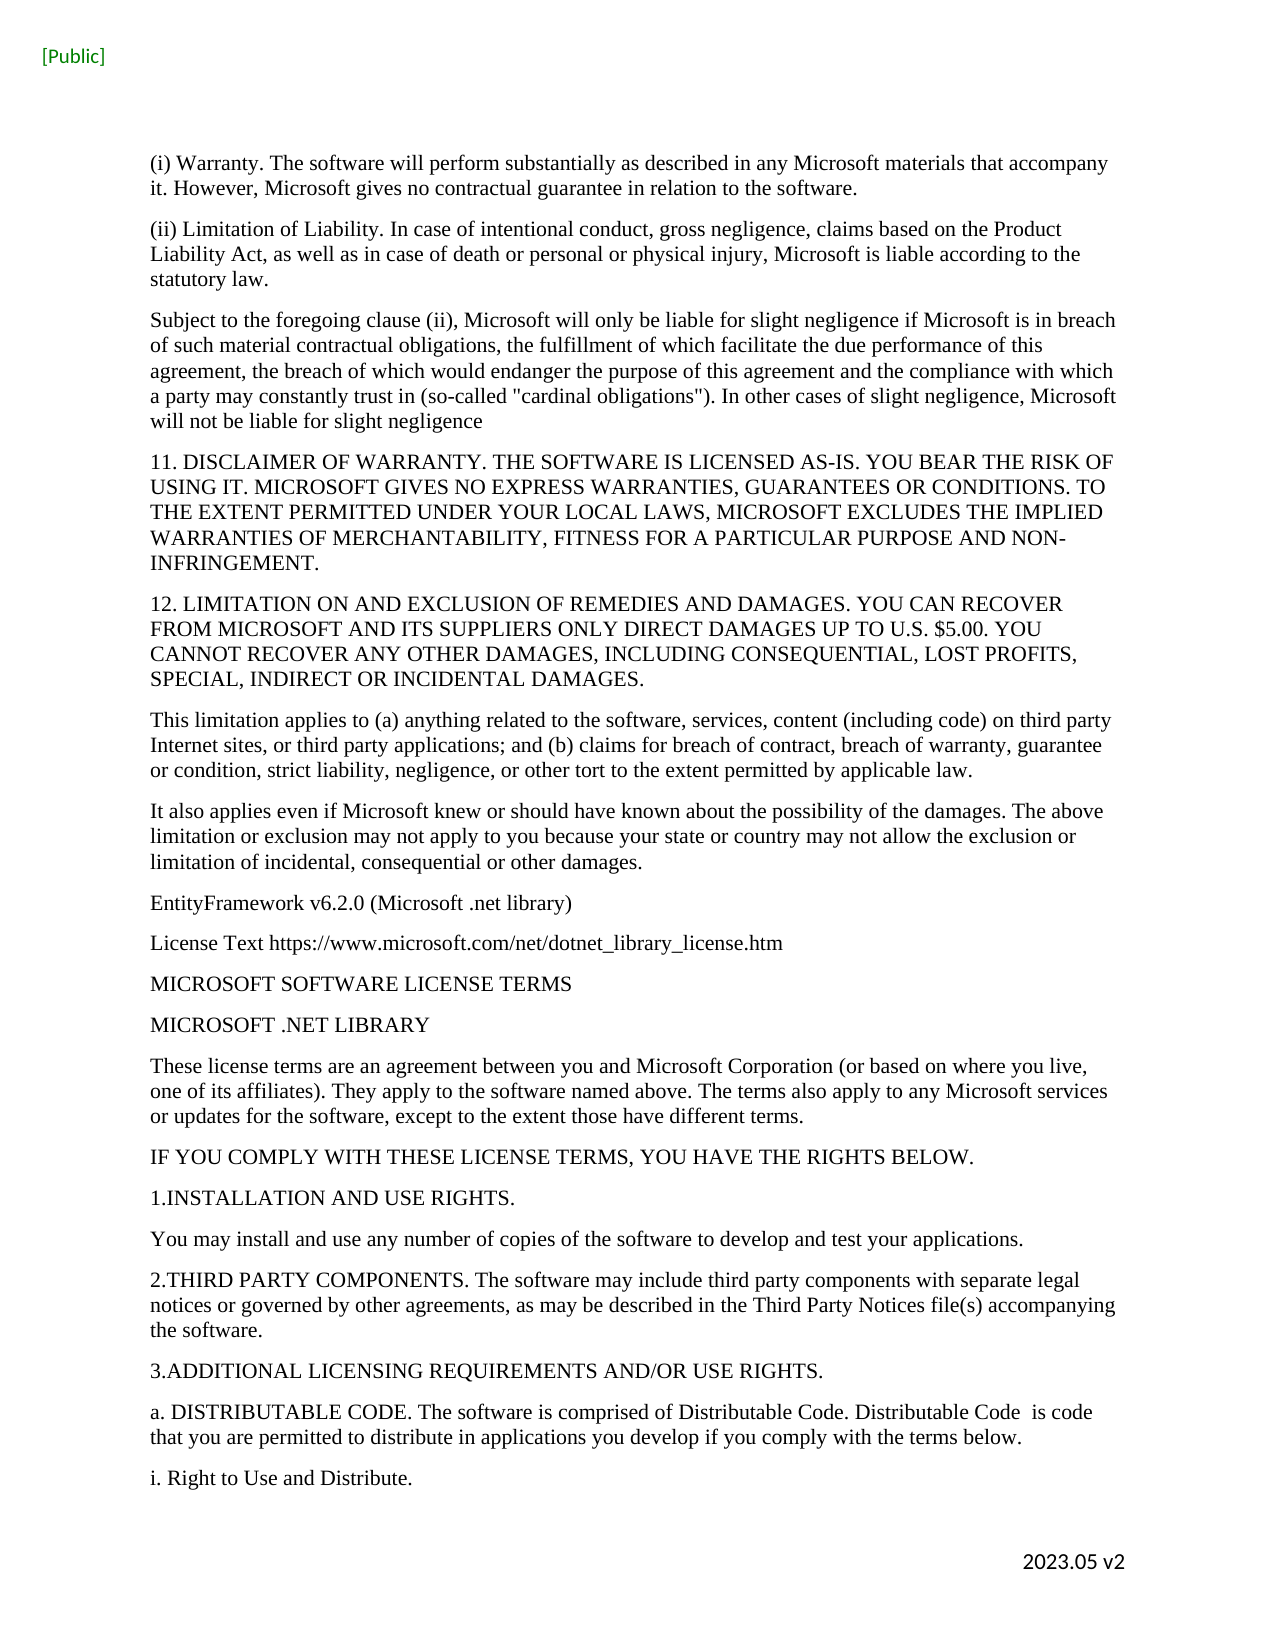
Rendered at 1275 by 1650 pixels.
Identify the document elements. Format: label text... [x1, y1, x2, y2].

text 1.INSTALLATION AND USE RIGHTS. [150, 1185, 1125, 1210]
text MICROSOFT .NET LIBRARY [150, 1012, 1125, 1037]
text These license terms are an agreement between you and Microsoft Corporation (or based on where you live, one of its affiliates). They apply to the software named above. The terms also apply to any Microsoft services or updates for the software, except to the extent those have different terms. [150, 1053, 1125, 1128]
text a. DISTRIBUTABLE CODE. The software is comprised of Distributable Code. Distributable Code is code that you are permitted to distribute in applications you develop if you comply with the terms below. [150, 1399, 1125, 1449]
text You may install and use any number of copies of the software to develop and test your applications. [150, 1226, 1125, 1251]
text MICROSOFT SOFTWARE LICENSE TERMS [150, 971, 1125, 996]
text 12. LIMITATION ON AND EXCLUSION OF REMEDIES AND DAMAGES. YOU CAN RECOVER FROM MICROSOFT AND ITS SUPPLIERS ONLY DIRECT DAMAGES UP TO U.S. $5.00. YOU CANNOT RECOVER ANY OTHER DAMAGES, INCLUDING CONSEQUENTIAL, LOST PROFITS, SPECIAL, INDIRECT OR INCIDENTAL DAMAGES. [150, 591, 1125, 691]
text EntityFramework v6.2.0 (Microsoft .net library) [150, 889, 1125, 915]
text IF YOU COMPLY WITH THESE LICENSE TERMS, YOU HAVE THE RIGHTS BELOW. [150, 1144, 1125, 1169]
text i. Right to Use and Distribute. [150, 1465, 1125, 1490]
text Subject to the foregoing clause (ii), Microsoft will only be liable for slight negligence if Microsoft is in breach of such material contractual obligations, the fulfillment of which facilitate the due performance of this agreement, the breach of which would endanger the purpose of this agreement and the compliance with which a party may constantly trust in (so-called "cardinal obligations"). In other cases of slight negligence, Microsoft will not be liable for slight negligence [150, 307, 1125, 433]
text 3.ADDITIONAL LICENSING REQUIREMENTS AND/OR USE RIGHTS. [150, 1358, 1125, 1383]
text (i) Warranty. The software will perform substantially as described in any Microsoft materials that accompany it. However, Microsoft gives no contractual guarantee in relation to the software. [150, 150, 1125, 200]
text 2.THIRD PARTY COMPONENTS. The software may include third party components with separate legal notices or governed by other agreements, as may be described in the Third Party Notices file(s) accompanying the software. [150, 1267, 1125, 1342]
text License Text https://www.microsoft.com/net/dotnet_library_license.htm [150, 930, 1125, 956]
text 11. DISCLAIMER OF WARRANTY. THE SOFTWARE IS LICENSED AS-IS. YOU BEAR THE RISK OF USING IT. MICROSOFT GIVES NO EXPRESS WARRANTIES, GUARANTEES OR CONDITIONS. TO THE EXTENT PERMITTED UNDER YOUR LOCAL LAWS, MICROSOFT EXCLUDES THE IMPLIED WARRANTIES OF MERCHANTABILITY, FITNESS FOR A PARTICULAR PURPOSE AND NON-INFRINGEMENT. [150, 449, 1125, 575]
text It also applies even if Microsoft knew or should have known about the possibility of the damages. The above limitation or exclusion may not apply to you because your state or country may not allow the exclusion or limitation of incidental, consequential or other damages. [150, 798, 1125, 874]
text This limitation applies to (a) anything related to the software, services, content (including code) on third party Internet sites, or third party applications; and (b) claims for breach of contract, breach of warranty, guarantee or condition, strict liability, negligence, or other tort to the extent permitted by applicable law. [150, 707, 1125, 783]
text (ii) Limitation of Liability. In case of intentional conduct, gross negligence, claims based on the Product Liability Act, as well as in case of death or personal or physical injury, Microsoft is liable according to the statutory law. [150, 216, 1125, 292]
